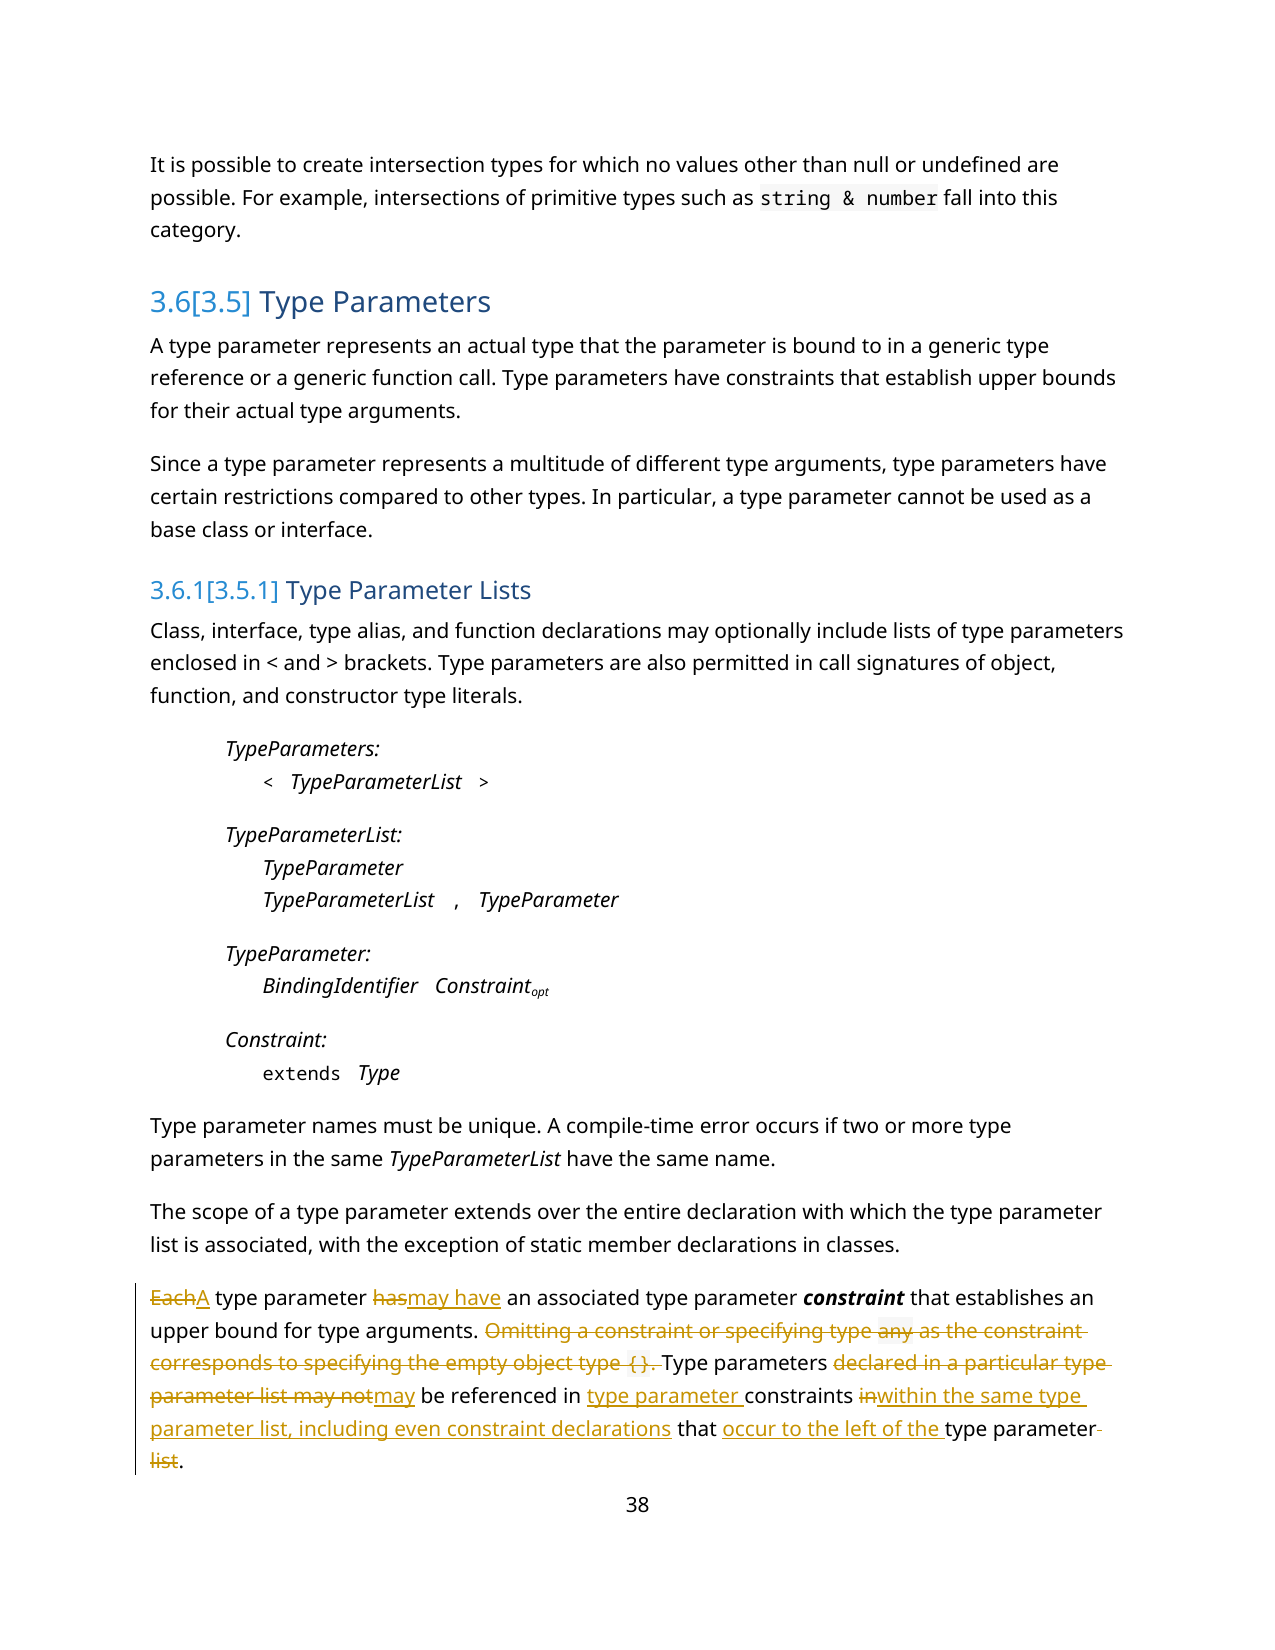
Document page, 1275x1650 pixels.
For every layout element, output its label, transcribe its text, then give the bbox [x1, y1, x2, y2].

text TypeParameter: BindingIdentifier Constraintopt [225, 939, 1125, 1000]
text The scope of a type parameter extends over the entire declaration with which the type parameter list is associated, with the exception of static member declarations in classes. [150, 1197, 1125, 1258]
text Constraint: extends Type [225, 1025, 1125, 1086]
subtitle Type Parameters [150, 281, 1125, 321]
text It is possible to create intersection types for which no values other than null or undefined are possible. For example, intersections of primitive types such as string & number fall into this category. [150, 150, 1125, 244]
text Since a type parameter represents a multitude of different type arguments, type parameters have certain restrictions compared to other types. In particular, a type parameter cannot be used as a base class or interface. [150, 449, 1125, 543]
text A type parameter represents an actual type that the parameter is bound to in a generic type reference or a generic function call. Type parameters have constraints that establish upper bounds for their actual type arguments. [150, 331, 1125, 424]
text TypeParameterList: TypeParameter TypeParameterList , TypeParameter [225, 820, 1125, 914]
subtitle Type Parameter Lists [150, 572, 1125, 606]
text TypeParameters: < TypeParameterList > [225, 734, 1125, 795]
text type parameter an associated type parameter constraint that establishes an upper bound for type arguments. Type parameters be referenced in constraints that type parameter. [150, 1283, 1125, 1475]
text Type parameter names must be unique. A compile-time error occurs if two or more type parameters in the same TypeParameterList have the same name. [150, 1111, 1125, 1172]
text Class, interface, type alias, and function declarations may optionally include lists of type parameters enclosed in < and > brackets. Type parameters are also permitted in call signatures of object, function, and constructor type literals. [150, 616, 1125, 709]
